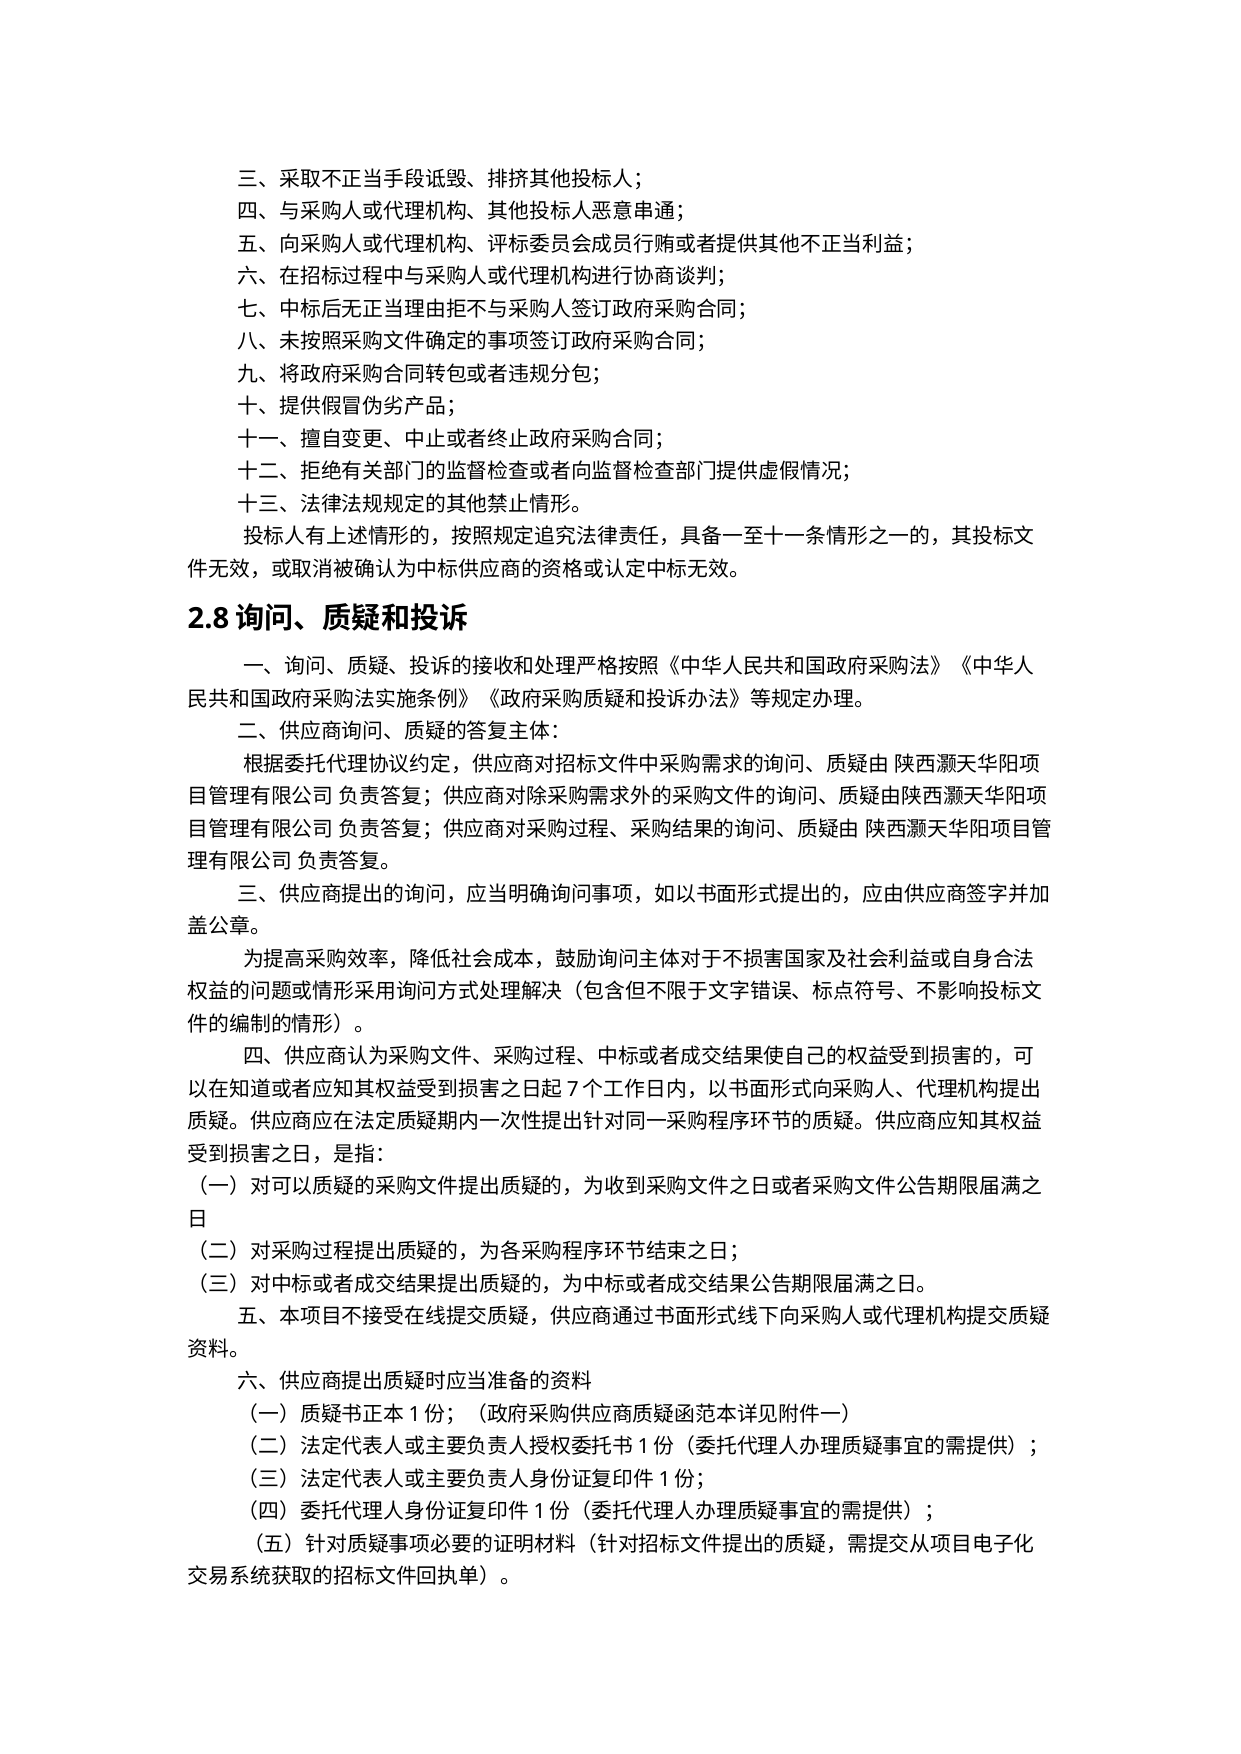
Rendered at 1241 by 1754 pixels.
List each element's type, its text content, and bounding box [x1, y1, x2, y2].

text （一）对可以质疑的采购文件提出质疑的，为收到采购文件之日或者采购文件公告期限届满之日 [187, 1169, 1053, 1234]
text 十三、法律法规规定的其他禁止情形。 [187, 487, 1053, 519]
text （二）法定代表人或主要负责人授权委托书1份（委托代理人办理质疑事宜的需提供）； [187, 1429, 1053, 1462]
text 六、在招标过程中与采购人或代理机构进行协商谈判； [187, 259, 1053, 292]
text 十、提供假冒伪劣产品； [187, 389, 1053, 422]
text 三、供应商提出的询问，应当明确询问事项，如以书面形式提出的，应由供应商签字并加盖公章。 [187, 877, 1053, 942]
text （三）法定代表人或主要负责人身份证复印件1份； [187, 1462, 1053, 1494]
text 十二、拒绝有关部门的监督检查或者向监督检查部门提供虚假情况； [187, 454, 1053, 487]
text 十一、擅自变更、中止或者终止政府采购合同； [187, 422, 1053, 454]
text 五、本项目不接受在线提交质疑，供应商通过书面形式线下向采购人或代理机构提交质疑资料。 [187, 1299, 1053, 1364]
text 投标人有上述情形的，按照规定追究法律责任，具备一至十一条情形之一的，其投标文件无效，或取消被确认为中标供应商的资格或认定中标无效。 [187, 519, 1053, 584]
text 2.8询问、质疑和投诉 [187, 584, 1053, 649]
text （一）质疑书正本1份；（政府采购供应商质疑函范本详见附件一） [187, 1397, 1053, 1429]
text 七、中标后无正当理由拒不与采购人签订政府采购合同； [187, 292, 1053, 324]
text （五）针对质疑事项必要的证明材料（针对招标文件提出的质疑，需提交从项目电子化交易系统获取的招标文件回执单）。 [187, 1527, 1053, 1592]
text 根据委托代理协议约定，供应商对招标文件中采购需求的询问、质疑由 陕西灏天华阳项目管理有限公司 负责答复；供应商对除采购需求外的采购文件的询问、质疑由陕西灏天华阳项目管理有限公司 负责答复；供应商对采购过程、采购结果的询问、质疑由 陕西灏天华阳项目管理有限公司 负责答复。 [187, 747, 1053, 877]
text 一、询问、质疑、投诉的接收和处理严格按照《中华人民共和国政府采购法》《中华人民共和国政府采购法实施条例》《政府采购质疑和投诉办法》等规定办理。 [187, 649, 1053, 714]
text 六、供应商提出质疑时应当准备的资料 [187, 1364, 1053, 1397]
text 五、向采购人或代理机构、评标委员会成员行贿或者提供其他不正当利益； [187, 227, 1053, 259]
text 二、供应商询问、质疑的答复主体： [187, 714, 1053, 747]
text （三）对中标或者成交结果提出质疑的，为中标或者成交结果公告期限届满之日。 [187, 1267, 1053, 1299]
text 九、将政府采购合同转包或者违规分包； [187, 357, 1053, 389]
text 三、采取不正当手段诋毁、排挤其他投标人； [187, 162, 1053, 194]
text 为提高采购效率，降低社会成本，鼓励询问主体对于不损害国家及社会利益或自身合法权益的问题或情形采用询问方式处理解决（包含但不限于文字错误、标点符号、不影响投标文件的编制的情形）。 [187, 942, 1053, 1039]
text 八、未按照采购文件确定的事项签订政府采购合同； [187, 324, 1053, 357]
text 四、供应商认为采购文件、采购过程、中标或者成交结果使自己的权益受到损害的，可以在知道或者应知其权益受到损害之日起7个工作日内，以书面形式向采购人、代理机构提出质疑。供应商应在法定质疑期内一次性提出针对同一采购程序环节的质疑。供应商应知其权益受到损害之日，是指： [187, 1039, 1053, 1169]
text 四、与采购人或代理机构、其他投标人恶意串通； [187, 194, 1053, 227]
text （四）委托代理人身份证复印件1份（委托代理人办理质疑事宜的需提供）； [187, 1494, 1053, 1527]
text （二）对采购过程提出质疑的，为各采购程序环节结束之日； [187, 1234, 1053, 1267]
